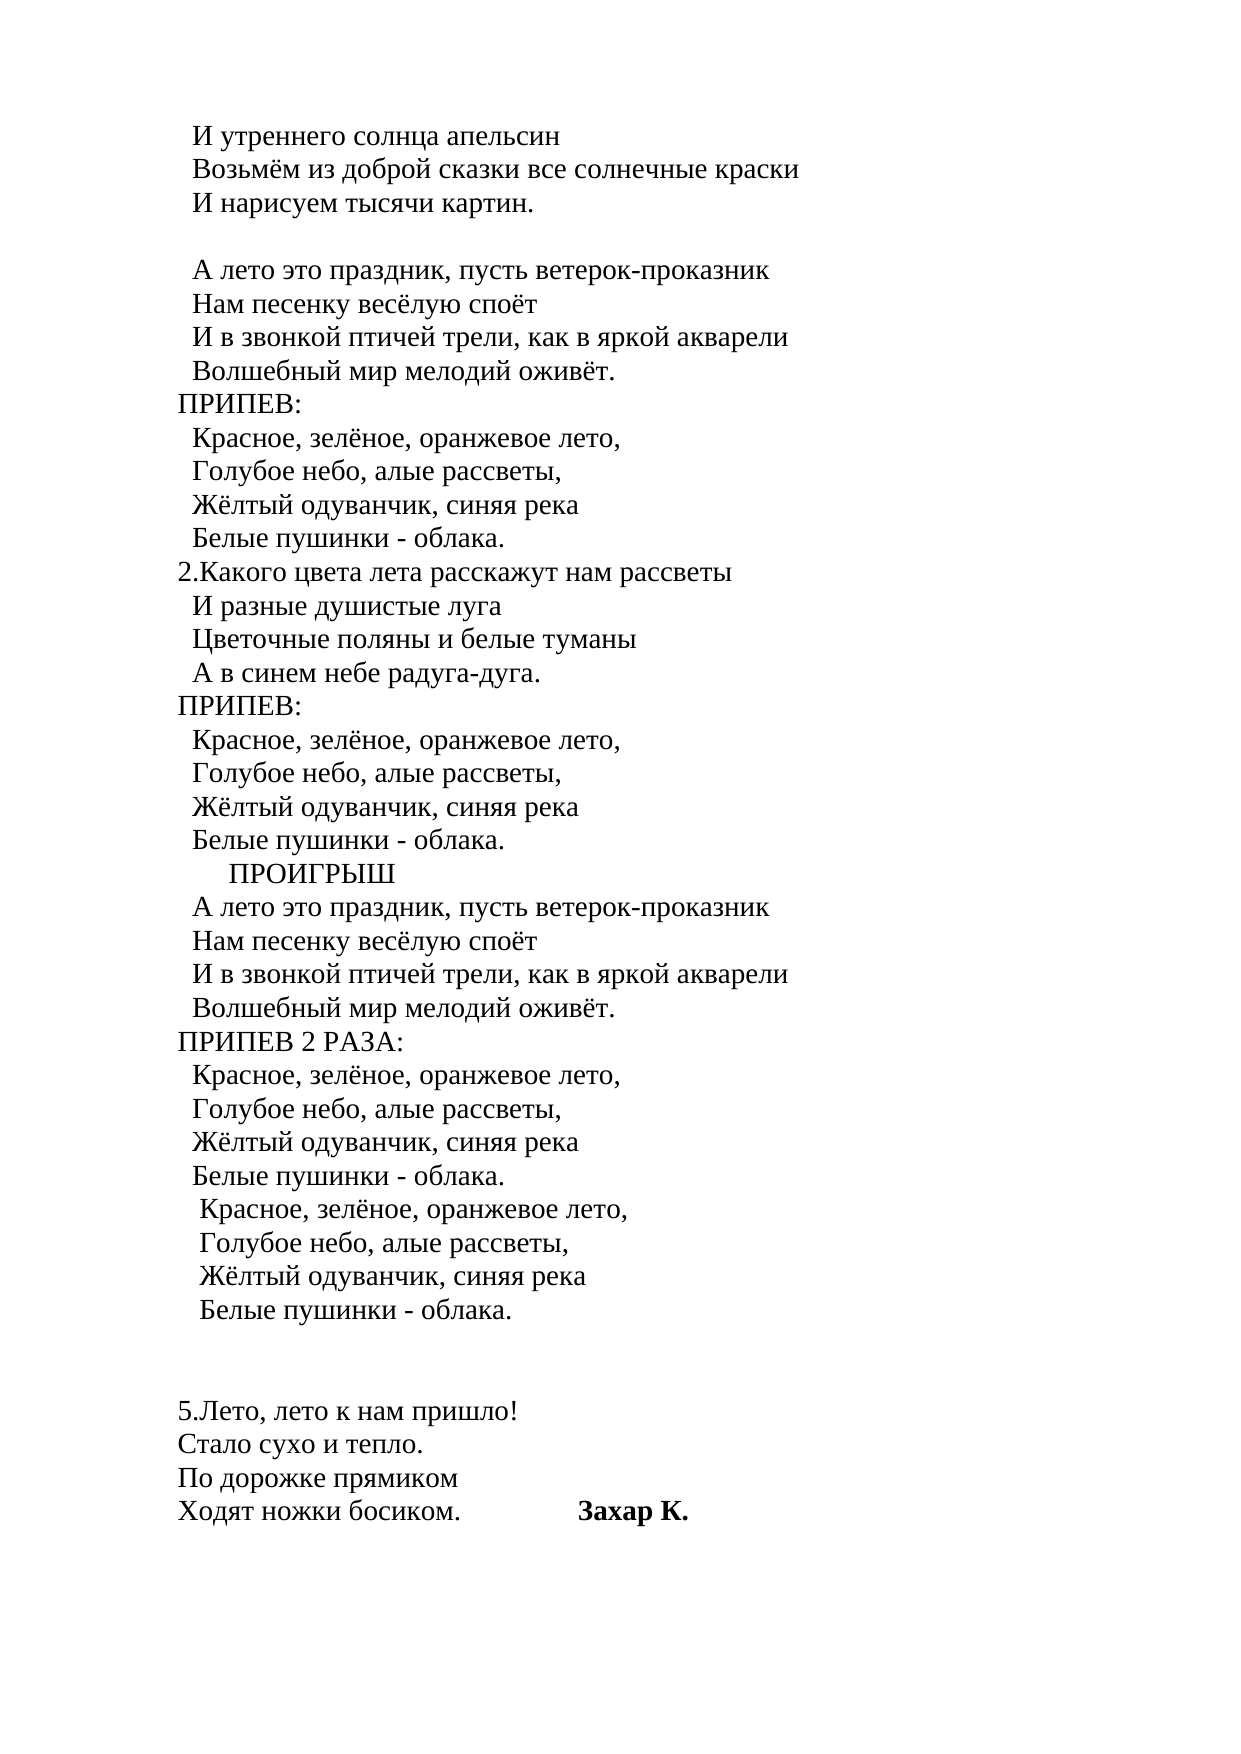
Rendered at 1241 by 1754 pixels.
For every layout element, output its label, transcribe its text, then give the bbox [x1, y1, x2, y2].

text Жёлтый одуванчик, синяя река [177, 789, 1152, 822]
text Голубое небо, алые рассветы, [177, 755, 1152, 789]
text Жёлтый одуванчик, синяя река [177, 1124, 1152, 1158]
text Белые пушинки - облака. [177, 1158, 1152, 1191]
text Голубое небо, алые рассветы, [177, 1225, 1152, 1258]
text Нам песенку весёлую споёт [177, 923, 1152, 957]
text Жёлтый одуванчик, синяя река [177, 1258, 1152, 1292]
text ПРИПЕВ 2 РАЗА: [177, 1024, 1152, 1057]
text Белые пушинки - облака. [177, 521, 1152, 554]
text Красное, зелёное, оранжевое лето, [177, 420, 1152, 453]
text Жёлтый одуванчик, синяя река [177, 487, 1152, 521]
text Белые пушинки - облака. [177, 822, 1152, 856]
text Нам песенку весёлую споёт [177, 286, 1152, 319]
text Голубое небо, алые рассветы, [177, 1091, 1152, 1124]
text А в синем небе радуга-дуга. [177, 655, 1152, 688]
text И разные душистые луга [177, 588, 1152, 621]
text Красное, зелёное, оранжевое лето, [177, 1057, 1152, 1091]
text Возьмём из доброй сказки все солнечные краски [177, 152, 1152, 185]
text И в звонкой птичей трели, как в яркой акварели [177, 957, 1152, 990]
text Цветочные поляны и белые туманы [177, 621, 1152, 655]
text Красное, зелёное, оранжевое лето, [177, 1191, 1152, 1225]
text ПРИПЕВ: [177, 386, 1152, 420]
text 2.Какого цвета лета расскажут нам рассветы [177, 554, 1152, 588]
text Волшебный мир мелодий оживёт. [177, 990, 1152, 1024]
text И в звонкой птичей трели, как в яркой акварели [177, 319, 1152, 353]
text Белые пушинки - облака. [177, 1292, 1152, 1326]
text 5.Лето, лето к нам пришло! Стало сухо и тепло. По дорожке прямиком Ходят ножки босиком. Захар К. [177, 1393, 1152, 1589]
text Волшебный мир мелодий оживёт. [177, 353, 1152, 386]
text Голубое небо, алые рассветы, [177, 453, 1152, 487]
text ПРИПЕВ: [177, 688, 1152, 722]
text Красное, зелёное, оранжевое лето, [177, 722, 1152, 755]
text А лето это праздник, пусть ветерок-проказник [177, 252, 1152, 286]
text ПРОИГРЫШ [177, 856, 1152, 889]
text А лето это праздник, пусть ветерок-проказник [177, 889, 1152, 923]
text И нарисуем тысячи картин. [177, 185, 1152, 219]
text И утреннего солнца апельсин [177, 118, 1152, 152]
